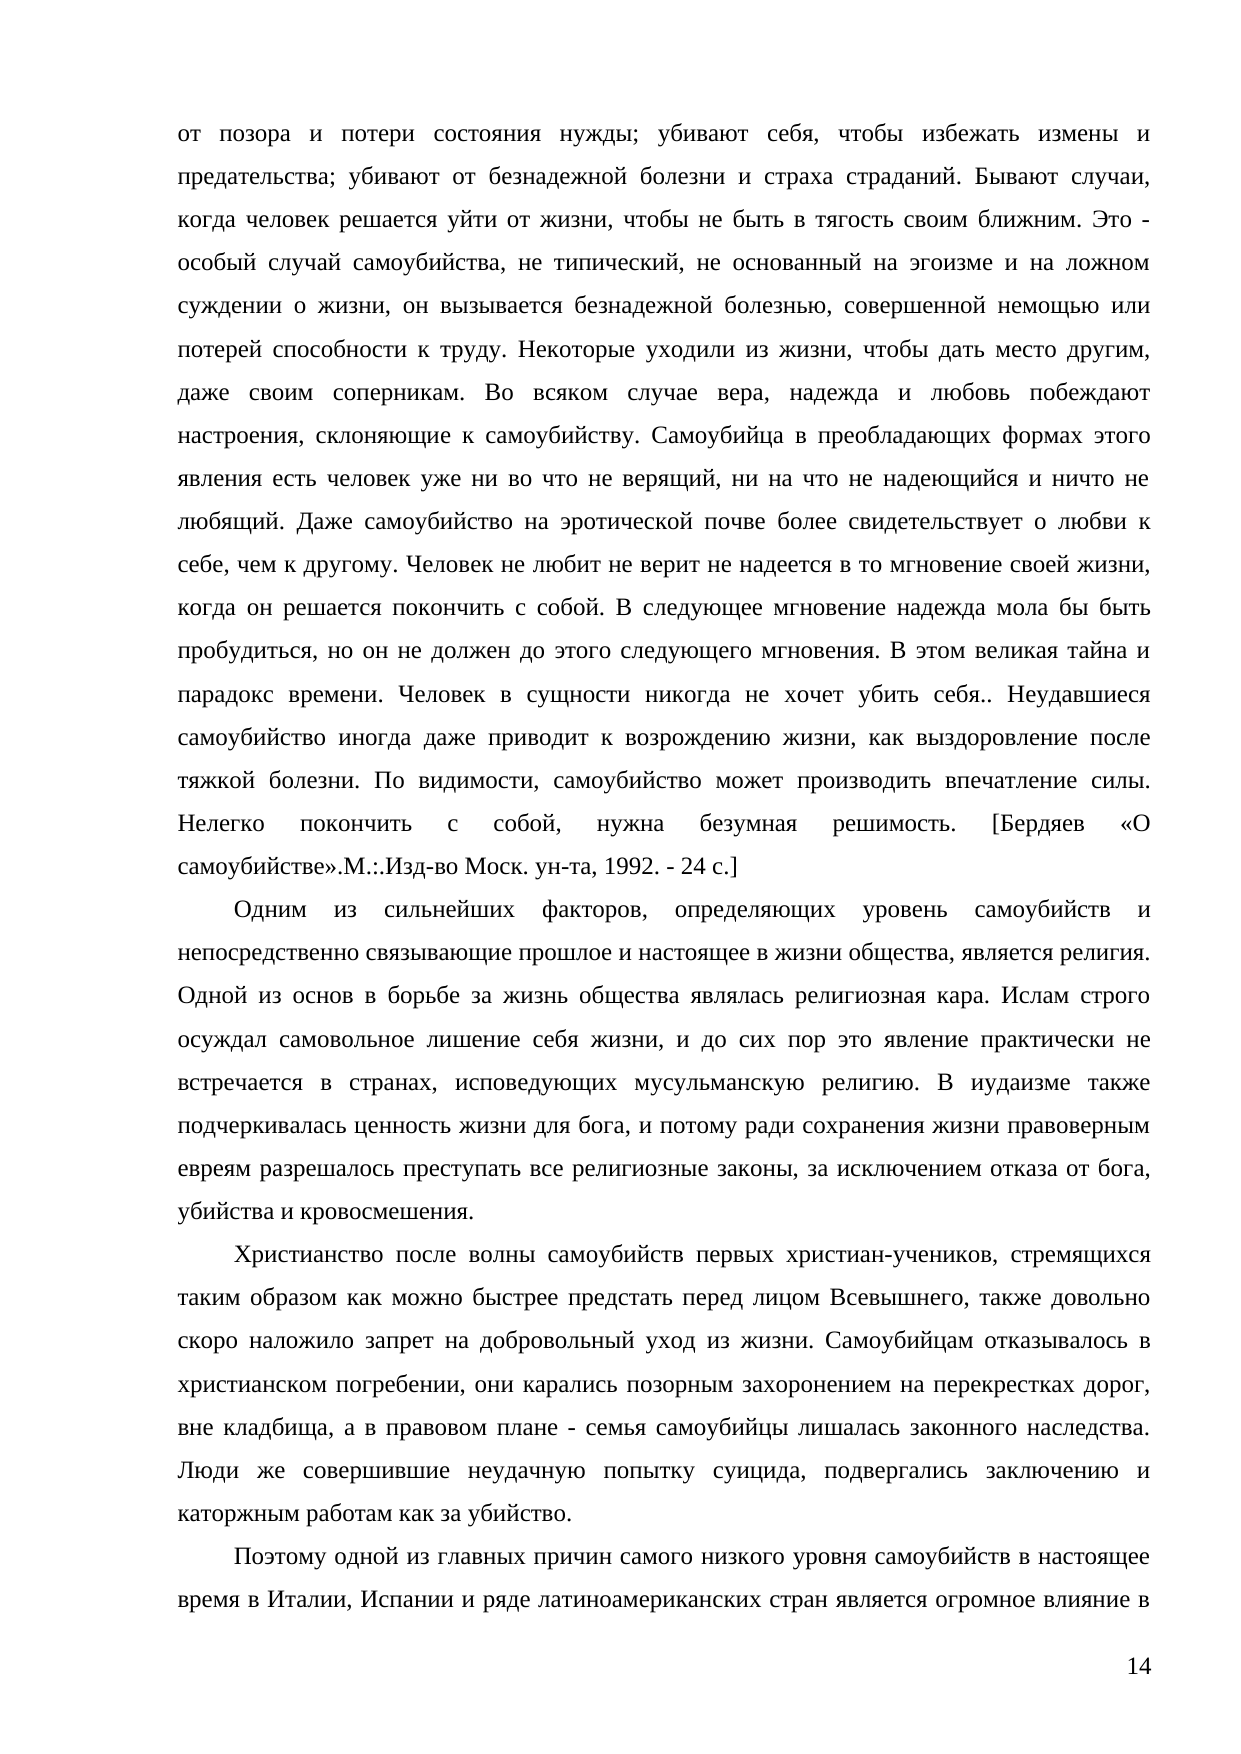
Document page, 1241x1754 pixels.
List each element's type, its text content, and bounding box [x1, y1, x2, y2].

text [177, 1541, 1152, 1613]
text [177, 118, 1152, 880]
text Одним из сильнейших факторов, определяющих уровень самоубийств и непосредственно связывающие прошлое и настоящее в жизни общества, является религия. Одной из основ в борьбе за жизнь общества являлась религиозная кара. Ислам строго осуждал самовольное лишение себя жизни, и до сих пор это явление практически не встречается в странах, исповедующих мусульманскую религию. В иудаизме также подчеркивалась ценность жизни для бога, и потому ради сохранения жизни правоверным евреям разрешалось преступать все религиозные законы, за исключением отказа от бога, убийства и кровосмешения. [177, 894, 1152, 1225]
text Христианство после волны самоубийств первых христиан-учеников, стремящихся таким образом как можно быстрее предстать перед лицом Всевышнего, также довольно скоро наложило запрет на добровольный уход из жизни. Самоубийцам отказывалось в христианском погребении, они карались позорным захоронением на перекрестках дорог, вне кладбища, а в правовом плане - семья самоубийцы лишалась законного наследства. Люди же совершившие неудачную попытку суицида, подвергались заключению и каторжным работам как за убийство. [177, 1239, 1152, 1527]
